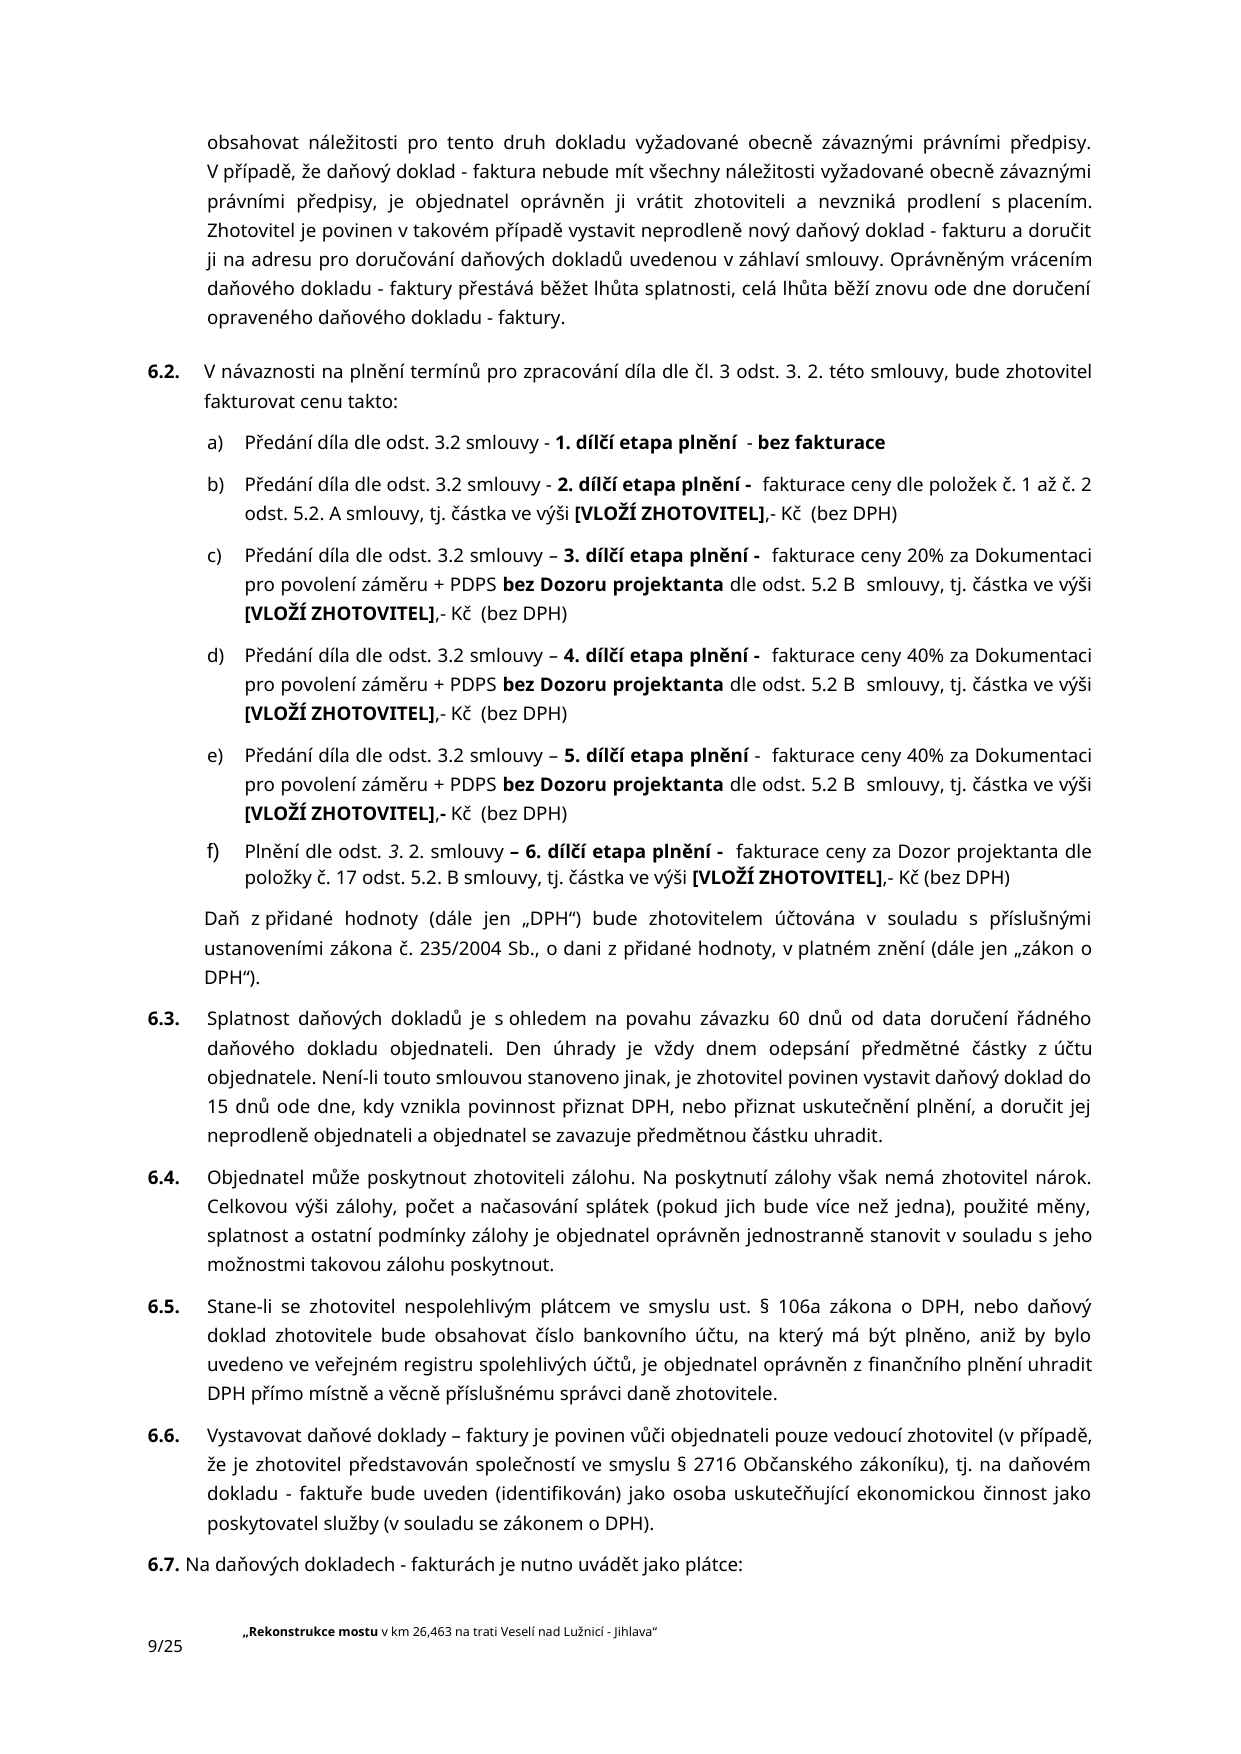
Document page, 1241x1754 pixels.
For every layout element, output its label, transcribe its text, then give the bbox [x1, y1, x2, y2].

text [148, 126, 1092, 331]
subtitle Předání díla dle odst. 3.2 smlouvy – 3. dílčí etapa plnění - fakturace ceny 20% za Dokumentaci pro povolení záměru + PDPS bez Dozoru projektanta dle odst. 5.2 B smlouvy, tj. částka ve výši [VLOŽÍ ZHOTOVITEL],- Kč (bez DPH) [207, 539, 1092, 626]
subtitle Předání díla dle odst. 3.2 smlouvy - 2. dílčí etapa plnění - fakturace ceny dle položek č. 1 až č. 2 odst. 5.2. A smlouvy, tj. částka ve výši [VLOŽÍ ZHOTOVITEL],- Kč (bez DPH) [207, 468, 1092, 526]
subtitle Předání díla dle odst. 3.2 smlouvy – 5. dílčí etapa plnění - fakturace ceny 40% za Dokumentaci pro povolení záměru + PDPS bez Dozoru projektanta dle odst. 5.2 B smlouvy, tj. částka ve výši [VLOŽÍ ZHOTOVITEL],- Kč (bez DPH) [207, 739, 1092, 826]
text 6.4. Objednatel může poskytnout zhotoviteli zálohu. Na poskytnutí zálohy však nemá zhotovitel nárok. Celkovou výši zálohy, počet a načasování splátek (pokud jich bude více než jedna), použité měny, splatnost a ostatní podmínky zálohy je objednatel oprávněn jednostranně stanovit v souladu s jeho možnostmi takovou zálohu poskytnout. [148, 1161, 1092, 1277]
text 6.2. V návaznosti na plnění termínů pro zpracování díla dle čl. 3 odst. 3. 2. této smlouvy, bude zhotovitel fakturovat cenu takto: [148, 356, 1092, 414]
subtitle Plnění dle odst. 3. 2. smlouvy – 6. dílčí etapa plnění - fakturace ceny za Dozor projektanta dle položky č. 17 odst. 5.2. B smlouvy, tj. částka ve výši [VLOŽÍ ZHOTOVITEL],- Kč (bez DPH) [207, 839, 1092, 890]
text 6.7. Na daňových dokladech - fakturách je nutno uvádět jako plátce: [148, 1548, 1092, 1577]
text 6.3. Splatnost daňových dokladů je s ohledem na povahu závazku 60 dnů od data doručení řádného daňového dokladu objednateli. Den úhrady je vždy dnem odepsání předmětné částky z účtu objednatele. Není-li touto smlouvou stanoveno jinak, je zhotovitel povinen vystavit daňový doklad do 15 dnů ode dne, kdy vznikla povinnost přiznat DPH, nebo přiznat uskutečnění plnění, a doručit jej neprodleně objednateli a objednatel se zavazuje předmětnou částku uhradit. [148, 1002, 1092, 1148]
subtitle Předání díla dle odst. 3.2 smlouvy – 4. dílčí etapa plnění - fakturace ceny 40% za Dokumentaci pro povolení záměru + PDPS bez Dozoru projektanta dle odst. 5.2 B smlouvy, tj. částka ve výši [VLOŽÍ ZHOTOVITEL],- Kč (bez DPH) [207, 639, 1092, 726]
text 6.5. Stane-li se zhotovitel nespolehlivým plátcem ve smyslu ust. § 106a zákona o DPH, nebo daňový doklad zhotovitele bude obsahovat číslo bankovního účtu, na který má být plněno, aniž by bylo uvedeno ve veřejném registru spolehlivých účtů, je objednatel oprávněn z finančního plnění uhradit DPH přímo místně a věcně příslušnému správci daně zhotovitele. [148, 1290, 1092, 1407]
text 6.6. Vystavovat daňové doklady – faktury je povinen vůči objednateli pouze vedoucí zhotovitel (v případě, že je zhotovitel představován společností ve smyslu § 2716 Občanského zákoníku), tj. na daňovém dokladu - faktuře bude uveden (identifikován) jako osoba uskutečňující ekonomickou činnost jako poskytovatel služby (v souladu se zákonem o DPH). [148, 1419, 1092, 1536]
subtitle Předání díla dle odst. 3.2 smlouvy - 1. dílčí etapa plnění - bez fakturace [207, 426, 1092, 456]
text Daň z přidané hodnoty (dále jen „DPH“) bude zhotovitelem účtována v souladu s příslušnými ustanoveními zákona č. 235/2004 Sb., o dani z přidané hodnoty, v platném znění (dále jen „zákon o DPH“). [148, 902, 1092, 990]
